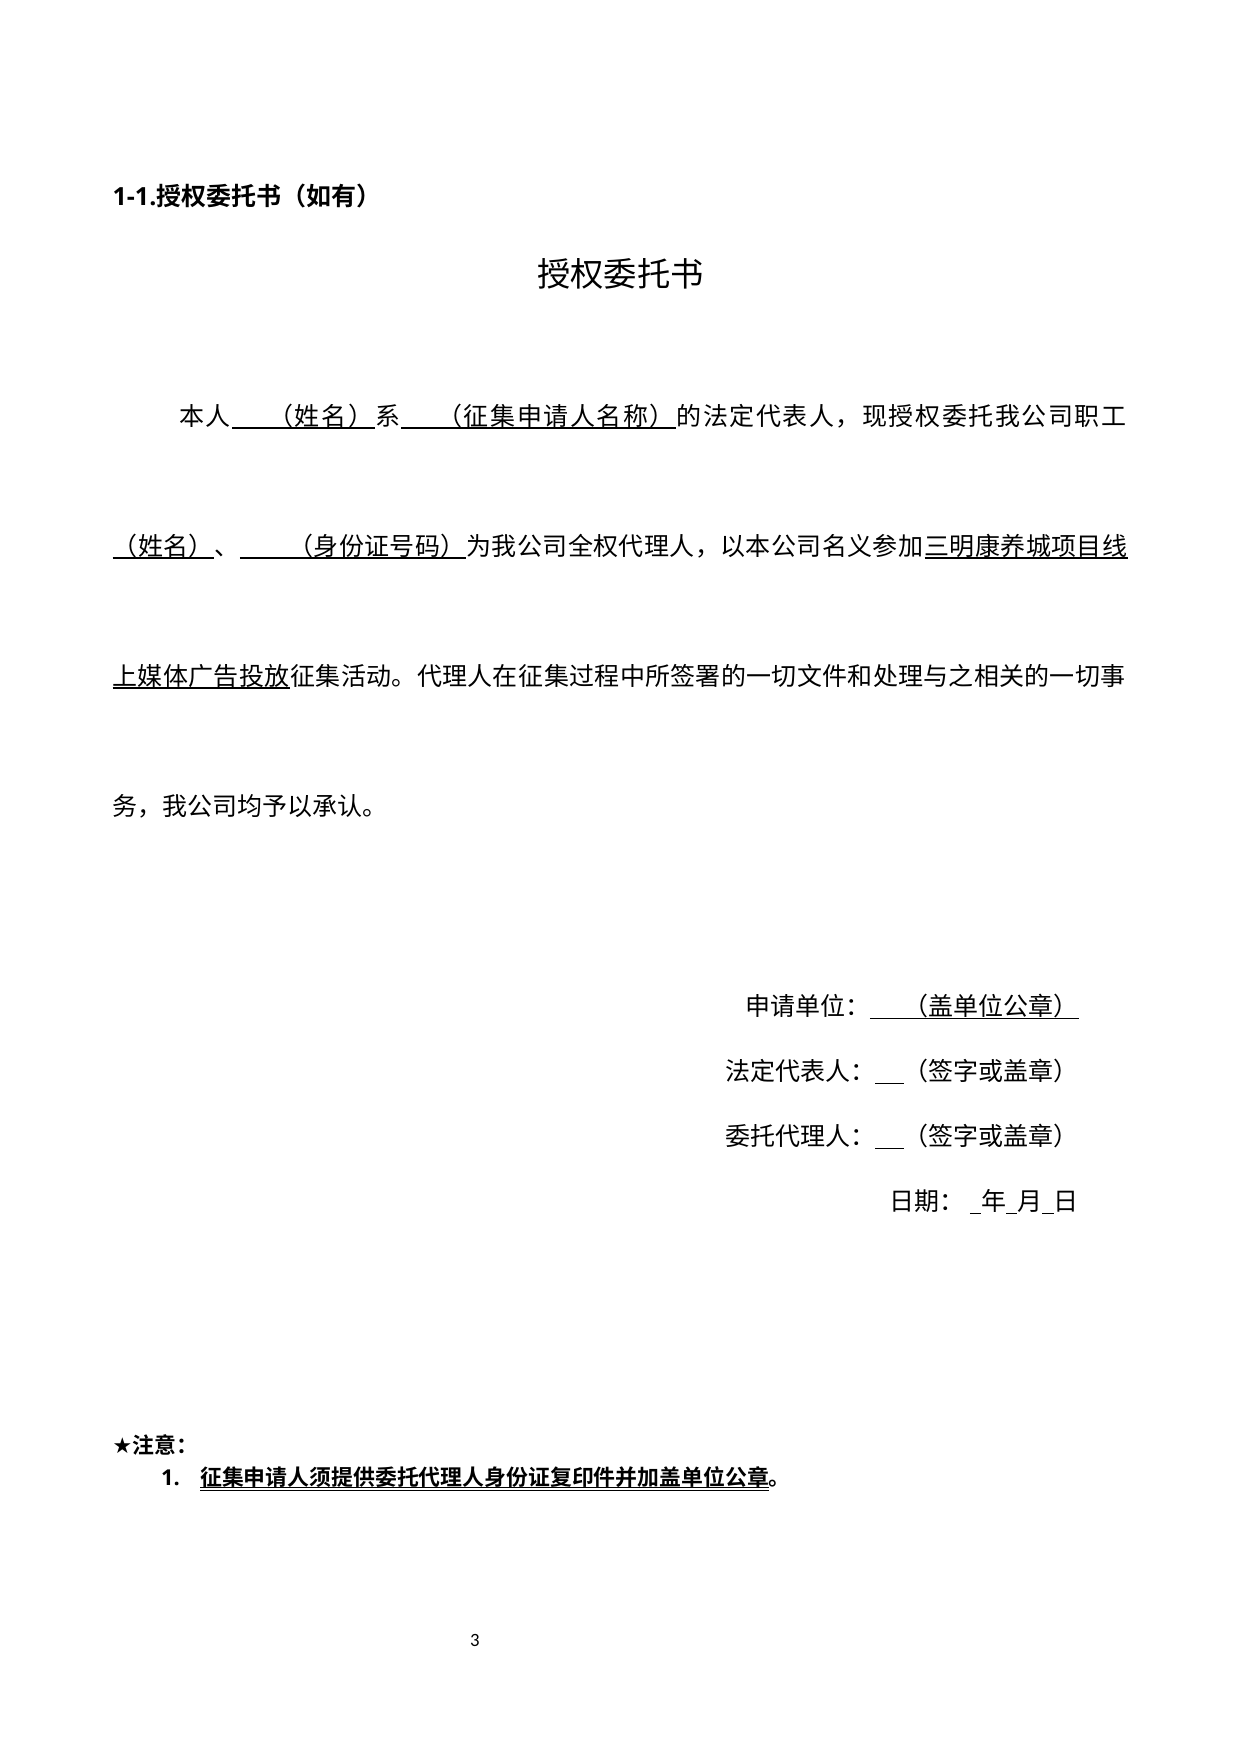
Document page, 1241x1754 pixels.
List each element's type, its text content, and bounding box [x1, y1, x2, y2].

text ★注意： [112, 1427, 1128, 1460]
text 本人 （姓名）系 （征集申请人名称）的法定代表人，现授权委托我公司职工 （姓名）、 （身份证号码）为我公司全权代理人，以本公司名义参加三明康养城项目线上媒体广告投放征集活动。代理人在征集过程中所签署的一切文件和处理与之相关的一切事务，我公司均予以承认。 [112, 382, 1128, 837]
text 申请单位： （盖单位公章） [112, 972, 1078, 1037]
text 法定代表人： （签字或盖章） [112, 1037, 1078, 1102]
text 委托代理人： （签字或盖章） [112, 1102, 1078, 1167]
text 授权委托书 [112, 239, 1128, 304]
text 日期： 年 月 日 [112, 1167, 1078, 1232]
list 征集申请人须提供委托代理人身份证复印件并加盖单位公章。 [119, 1460, 1121, 1492]
text 1-1.授权委托书（如有） [112, 162, 1128, 227]
